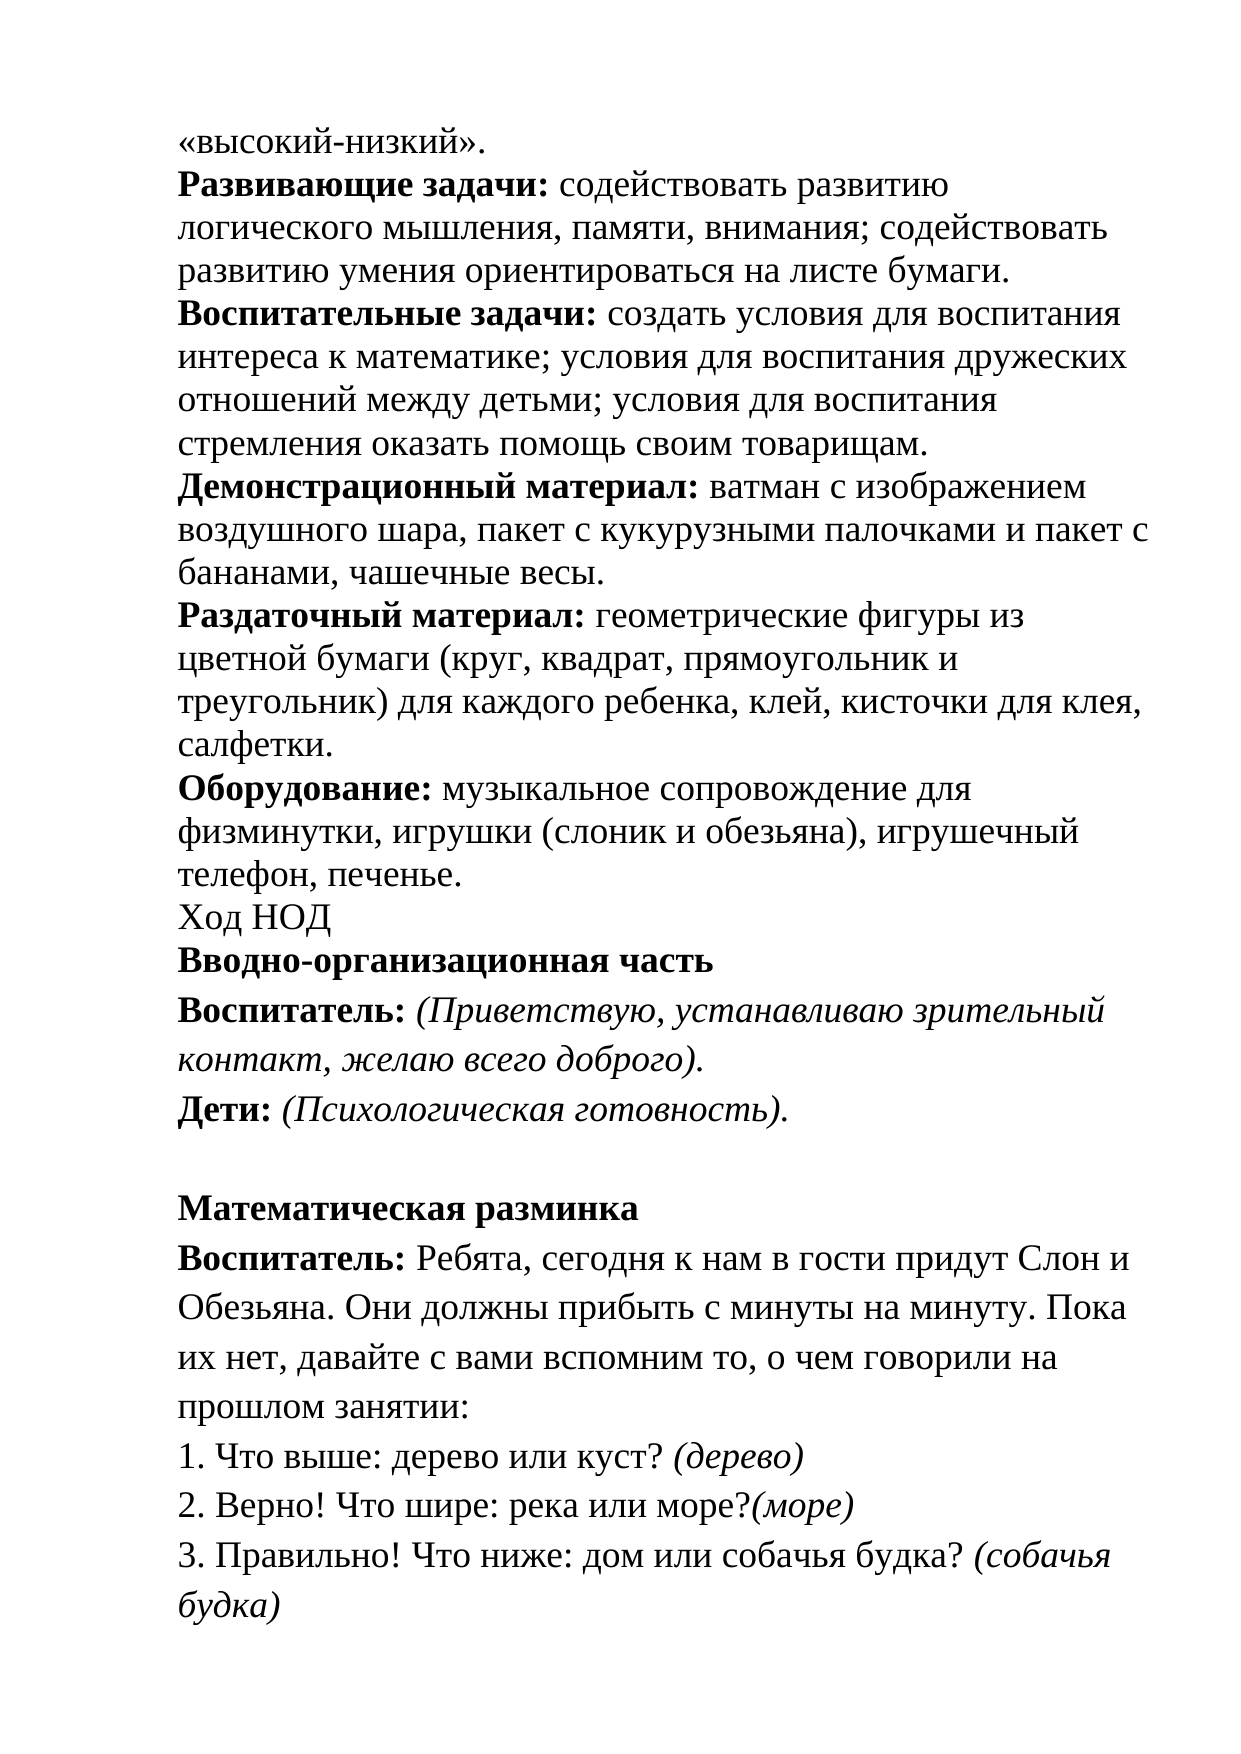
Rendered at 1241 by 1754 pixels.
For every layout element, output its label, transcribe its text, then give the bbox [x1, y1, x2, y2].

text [177, 118, 1152, 894]
text Ход НОД [177, 894, 1152, 937]
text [177, 937, 1152, 1625]
